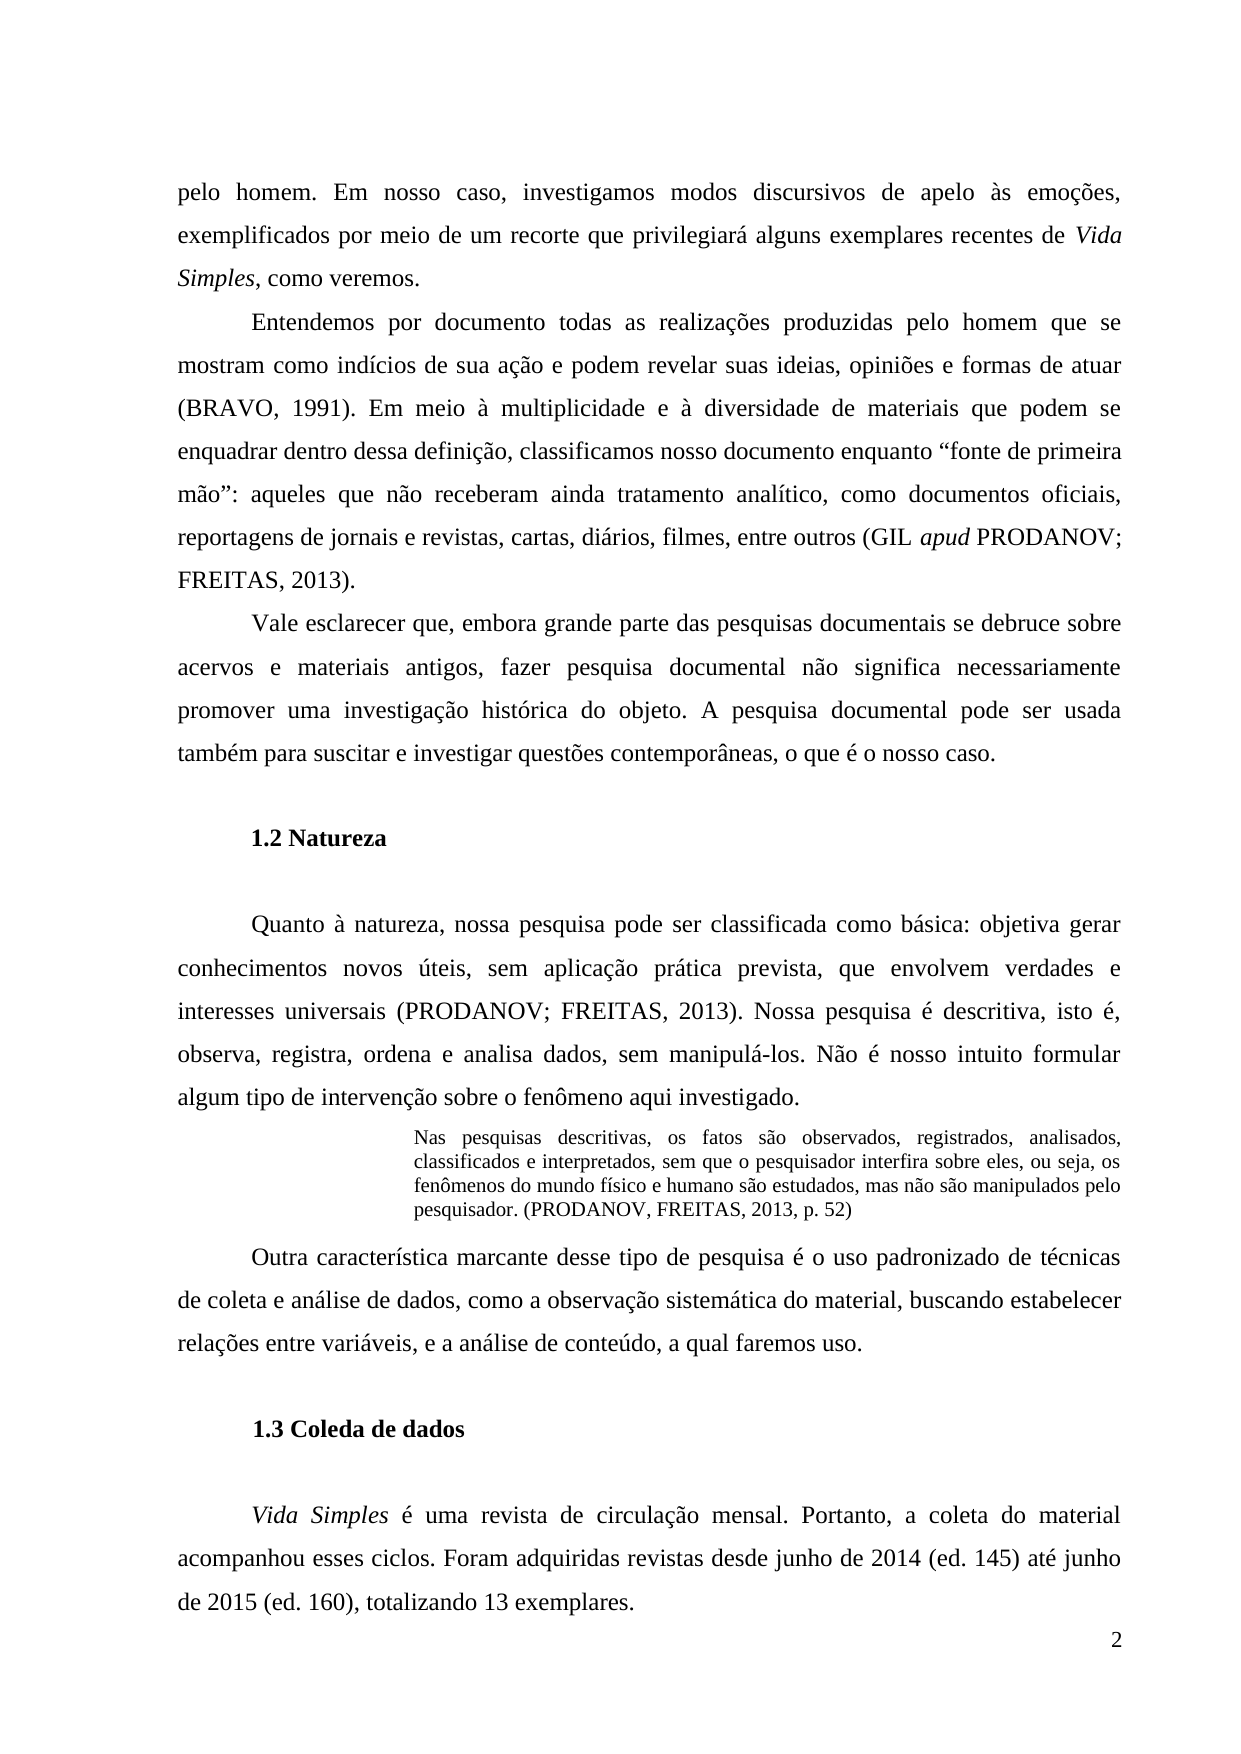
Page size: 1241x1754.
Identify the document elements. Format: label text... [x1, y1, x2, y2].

list Natureza [251, 823, 1122, 852]
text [177, 177, 1122, 292]
list 1.3 Coleda de dados [252, 1414, 1122, 1443]
text Vale esclarecer que, embora grande parte das pesquisas documentais se debruce sobre acervos e materiais antigos, fazer pesquisa documental não significa necessariamente promover uma investigação histórica do objeto. A pesquisa documental pode ser usada também para suscitar e investigar questões contemporâneas, o que é o nosso caso. [177, 608, 1122, 767]
text Quanto à natureza, nossa pesquisa pode ser classificada como básica: objetiva gerar conhecimentos novos úteis, sem aplicação prática prevista, que envolvem verdades e interesses universais (PRODANOV; FREITAS, 2013). Nossa pesquisa é descritiva, isto é, observa, registra, ordena e analisa dados, sem manipulá-los. Não é nosso intuito formular algum tipo de intervenção sobre o fenômeno aqui investigado. [177, 909, 1122, 1111]
text Outra característica marcante desse tipo de pesquisa é o uso padronizado de técnicas de coleta e análise de dados, como a observação sistemática do material, buscando estabelecer relações entre variáveis, e a análise de conteúdo, a qual faremos uso. [177, 1242, 1122, 1357]
text Nas pesquisas descritivas, os fatos são observados, registrados, analisados, classificados e interpretados, sem que o pesquisador interfira sobre eles, ou seja, os fenômenos do mundo físico e humano são estudados, mas não são manipulados pelo pesquisador. (PRODANOV, FREITAS, 2013, p. 52) [413, 1125, 1122, 1221]
text Entendemos por documento todas as realizações produzidas pelo homem que se mostram como indícios de sua ação e podem revelar suas ideias, opiniões e formas de atuar (BRAVO, 1991). Em meio à multiplicidade e à diversidade de materiais que podem se enquadrar dentro dessa definição, classificamos nosso documento enquanto “fonte de primeira mão”: aqueles que não receberam ainda tratamento analítico, como documentos oficiais, reportagens de jornais e revistas, cartas, diários, filmes, entre outros (GIL apud PRODANOV; FREITAS, 2013). [177, 307, 1122, 594]
text Vida Simples é uma revista de circulação mensal. Portanto, a coleta do material acompanhou esses ciclos. Foram adquiridas revistas desde junho de 2014 (ed. 145) até junho de 2015 (ed. 160), totalizando 13 exemplares. [177, 1500, 1122, 1615]
